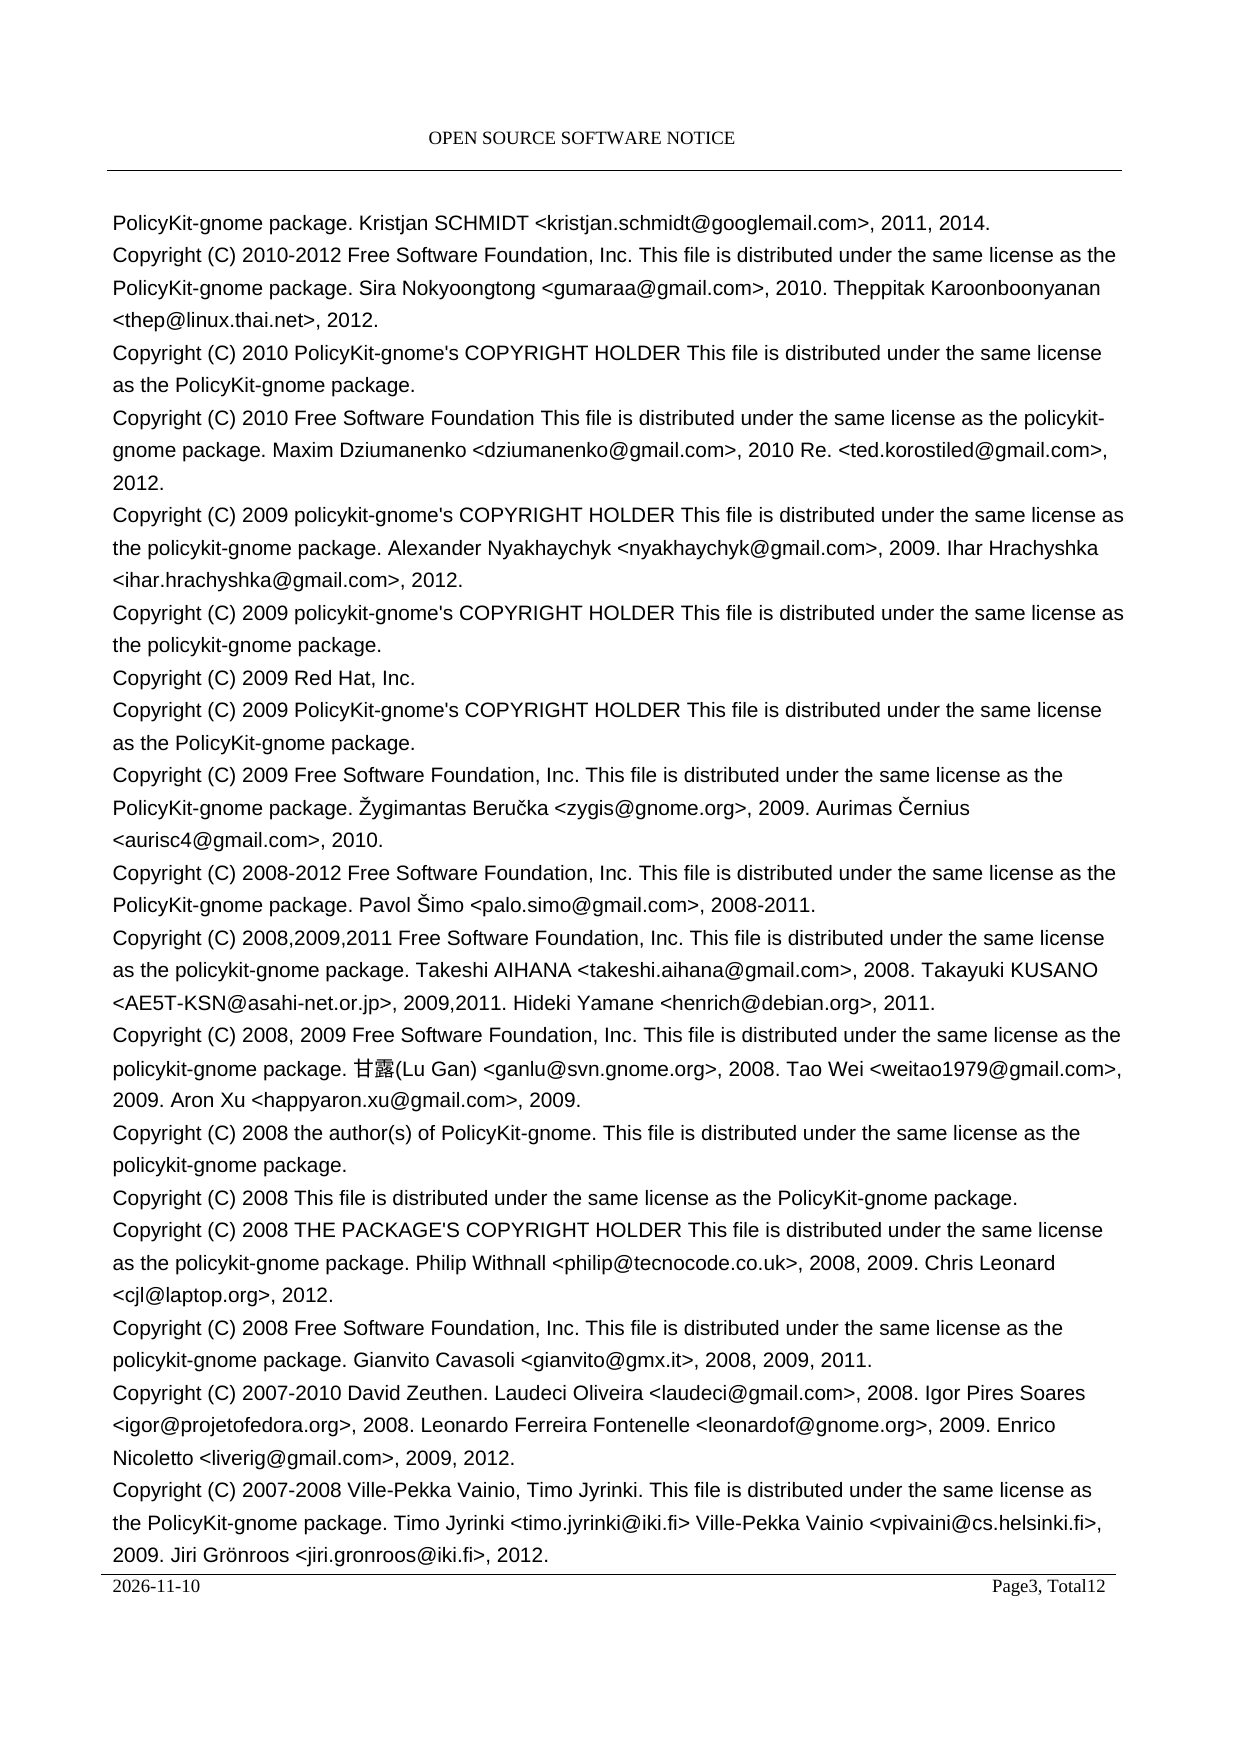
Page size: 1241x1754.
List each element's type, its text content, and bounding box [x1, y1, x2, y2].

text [112, 206, 1128, 239]
text Copyright (C) 2010 Free Software Foundation This file is distributed under the same license as the policykit-gnome package. Maxim Dziumanenko <dziumanenko@gmail.com>, 2010 Re. <ted.korostiled@gmail.com>, 2012. [112, 401, 1128, 499]
text Copyright (C) 2009 policykit-gnome's COPYRIGHT HOLDER This file is distributed under the same license as the policykit-gnome package. Alexander Nyakhaychyk <nyakhaychyk@gmail.com>, 2009. Ihar Hrachyshka <ihar.hrachyshka@gmail.com>, 2012. [112, 499, 1128, 596]
text Copyright (C) 2008, 2009 Free Software Foundation, Inc. This file is distributed under the same license as the policykit-gnome package. 甘露(Lu Gan) <ganlu@svn.gnome.org>, 2008. Tao Wei <weitao1979@gmail.com>, 2009. Aron Xu <happyaron.xu@gmail.com>, 2009. [112, 1019, 1128, 1116]
text Copyright (C) 2007-2008 Ville-Pekka Vainio, Timo Jyrinki. This file is distributed under the same license as the PolicyKit-gnome package. Timo Jyrinki <timo.jyrinki@iki.fi> Ville-Pekka Vainio <vpivaini@cs.helsinki.fi>, 2009. Jiri Grönroos <jiri.gronroos@iki.fi>, 2012. [112, 1474, 1128, 1571]
text Copyright (C) 2007-2010 David Zeuthen. Laudeci Oliveira <laudeci@gmail.com>, 2008. Igor Pires Soares <igor@projetofedora.org>, 2008. Leonardo Ferreira Fontenelle <leonardof@gnome.org>, 2009. Enrico Nicoletto <liverig@gmail.com>, 2009, 2012. [112, 1376, 1128, 1474]
text Copyright (C) 2009 Free Software Foundation, Inc. This file is distributed under the same license as the PolicyKit-gnome package. Žygimantas Beručka <zygis@gnome.org>, 2009. Aurimas Černius <aurisc4@gmail.com>, 2010. [112, 759, 1128, 856]
text Copyright (C) 2008 the author(s) of PolicyKit-gnome. This file is distributed under the same license as the policykit-gnome package. [112, 1116, 1128, 1181]
text Copyright (C) 2008 Free Software Foundation, Inc. This file is distributed under the same license as the policykit-gnome package. Gianvito Cavasoli <gianvito@gmx.it>, 2008, 2009, 2011. [112, 1311, 1128, 1376]
text Copyright (C) 2008 THE PACKAGE'S COPYRIGHT HOLDER This file is distributed under the same license as the policykit-gnome package. Philip Withnall <philip@tecnocode.co.uk>, 2008, 2009. Chris Leonard <cjl@laptop.org>, 2012. [112, 1214, 1128, 1311]
text Copyright (C) 2008-2012 Free Software Foundation, Inc. This file is distributed under the same license as the PolicyKit-gnome package. Pavol Šimo <palo.simo@gmail.com>, 2008-2011. [112, 856, 1128, 921]
text Copyright (C) 2009 PolicyKit-gnome's COPYRIGHT HOLDER This file is distributed under the same license as the PolicyKit-gnome package. [112, 694, 1128, 759]
text Copyright (C) 2009 policykit-gnome's COPYRIGHT HOLDER This file is distributed under the same license as the policykit-gnome package. [112, 596, 1128, 661]
text Copyright (C) 2008 This file is distributed under the same license as the PolicyKit-gnome package. [112, 1181, 1128, 1214]
text Copyright (C) 2008,2009,2011 Free Software Foundation, Inc. This file is distributed under the same license as the policykit-gnome package. Takeshi AIHANA <takeshi.aihana@gmail.com>, 2008. Takayuki KUSANO <AE5T-KSN@asahi-net.or.jp>, 2009,2011. Hideki Yamane <henrich@debian.org>, 2011. [112, 921, 1128, 1019]
text Copyright (C) 2010 PolicyKit-gnome's COPYRIGHT HOLDER This file is distributed under the same license as the PolicyKit-gnome package. [112, 336, 1128, 401]
text Copyright (C) 2009 Red Hat, Inc. [112, 661, 1128, 694]
text Copyright (C) 2010-2012 Free Software Foundation, Inc. This file is distributed under the same license as the PolicyKit-gnome package. Sira Nokyoongtong <gumaraa@gmail.com>, 2010. Theppitak Karoonboonyanan <thep@linux.thai.net>, 2012. [112, 239, 1128, 336]
